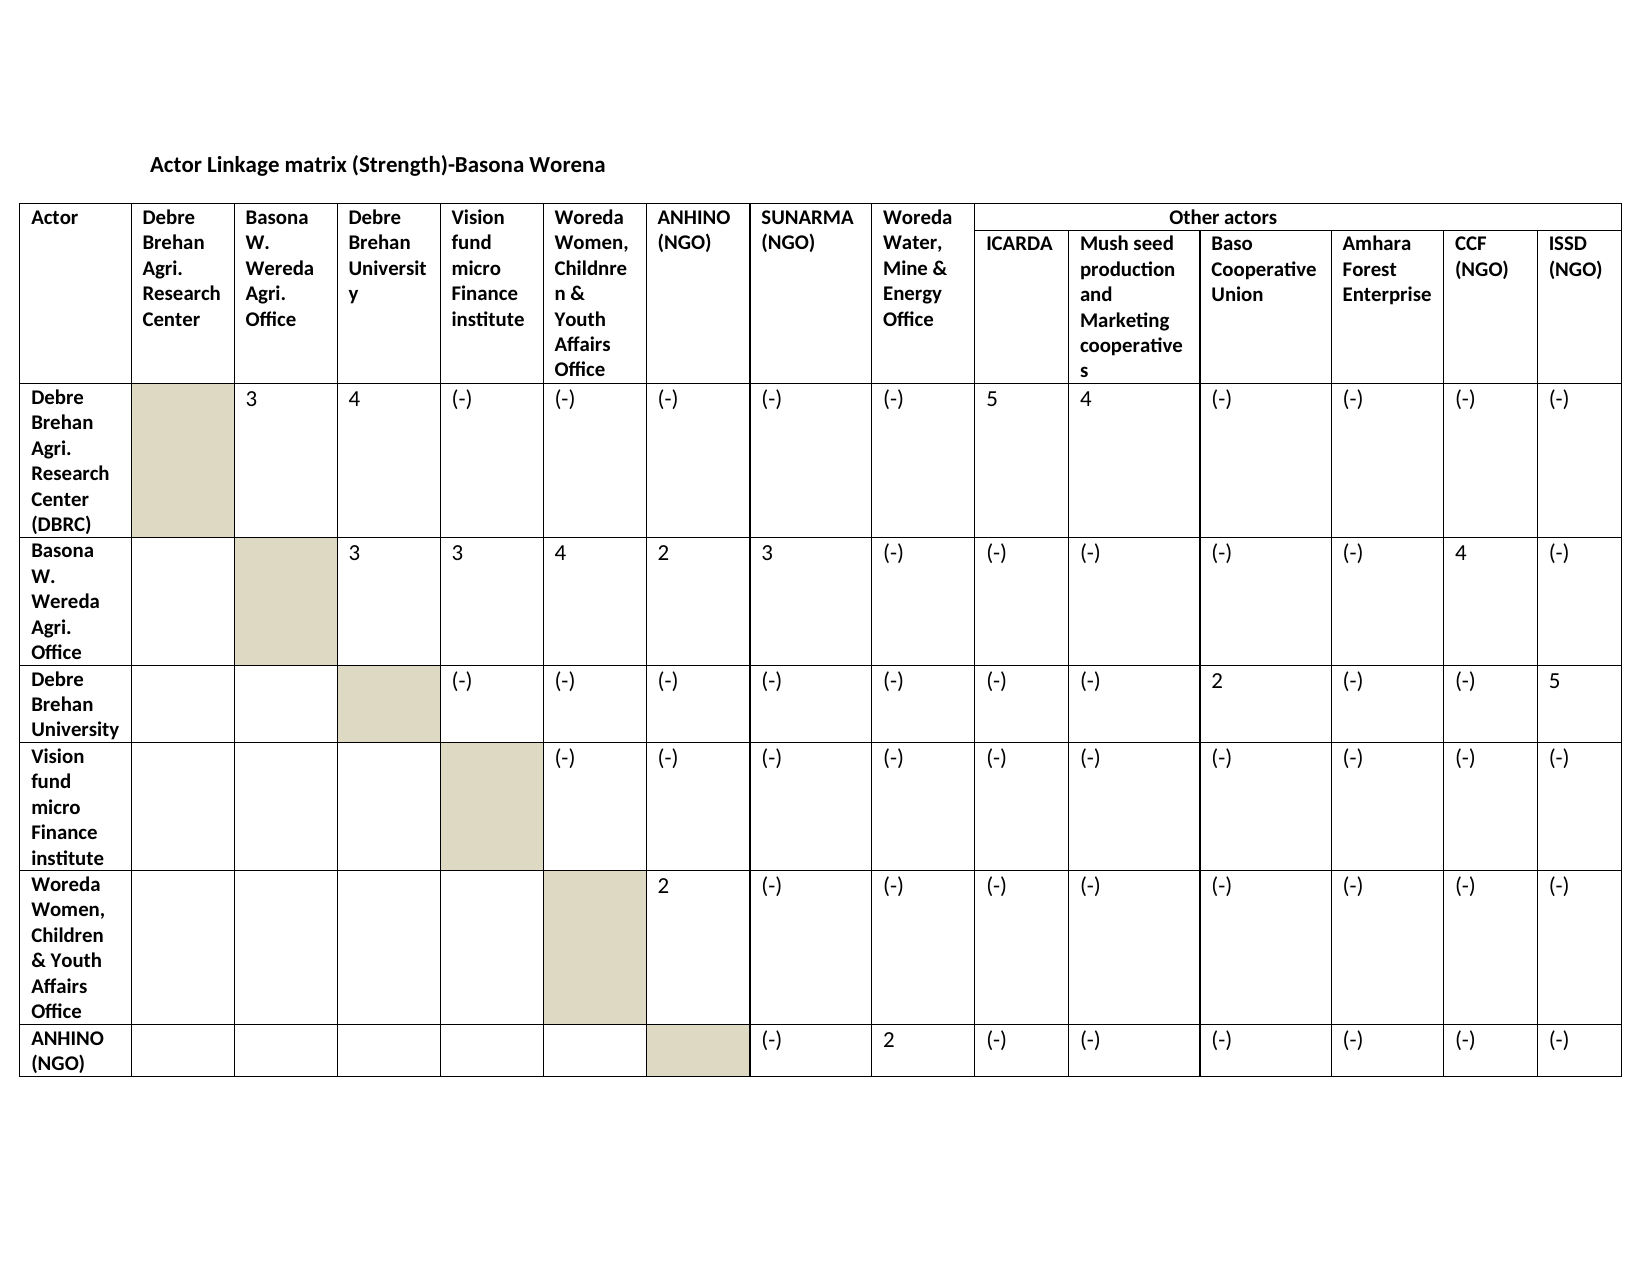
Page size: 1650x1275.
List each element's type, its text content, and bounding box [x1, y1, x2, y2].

table_cell (-) [975, 538, 1068, 665]
table_cell (-) [1069, 666, 1199, 742]
table_cell (-) [1201, 538, 1331, 665]
table_cell (-) [751, 384, 871, 537]
table_header Debre Brehan University [338, 204, 440, 383]
table_cell [441, 743, 543, 870]
table_header Debre Brehan Agri. Research Center [132, 204, 234, 383]
table_cell (-) [1069, 871, 1199, 1024]
table_cell 4 [338, 384, 440, 537]
table_cell [132, 538, 234, 665]
table_cell (-) [1332, 743, 1443, 870]
table_header Other actors [975, 204, 1621, 229]
table_cell (-) [872, 666, 974, 742]
table_cell [235, 1025, 337, 1076]
text Actor Linkage matrix (Strength)-Basona Worena [150, 150, 1500, 178]
table_cell (-) [1444, 743, 1537, 870]
table_cell (-) [1538, 384, 1621, 537]
table_cell (-) [1201, 871, 1331, 1024]
table_cell (-) [975, 743, 1068, 870]
table_cell (-) [1538, 538, 1621, 665]
table_cell 2 [647, 538, 749, 665]
table_cell 4 [544, 538, 646, 665]
table_cell 4 [1069, 384, 1199, 537]
table_cell (-) [872, 743, 974, 870]
table_cell (-) [1538, 871, 1621, 1024]
table_cell (-) [1538, 1025, 1621, 1076]
table_header Actor [20, 204, 131, 383]
table_cell 3 [751, 538, 871, 665]
table_cell (-) [751, 1025, 871, 1076]
table_cell ICARDA [975, 231, 1068, 383]
table_cell (-) [544, 384, 646, 537]
table_cell (-) [1444, 666, 1537, 742]
table_cell [235, 666, 337, 742]
table_cell 3 [235, 384, 337, 537]
table_cell Debre Brehan Agri. Research Center (DBRC) [20, 384, 131, 537]
table_cell (-) [1069, 538, 1199, 665]
table_cell [132, 743, 234, 870]
table_cell ANHINO (NGO) [20, 1025, 131, 1076]
table_header Basona W. Wereda Agri. Office [235, 204, 337, 383]
table_cell 5 [975, 384, 1068, 537]
table_cell (-) [1332, 1025, 1443, 1076]
table_cell Amhara Forest Enterprise [1332, 231, 1443, 383]
table_cell (-) [1201, 384, 1331, 537]
table_cell (-) [1332, 666, 1443, 742]
table_cell [441, 1025, 543, 1076]
table_cell 3 [441, 538, 543, 665]
table_cell (-) [544, 666, 646, 742]
table_cell Basona W. Wereda Agri. Office [20, 538, 131, 665]
table_header Woreda Women, Childnren & Youth Affairs Office [544, 204, 646, 383]
table_cell [544, 871, 646, 1024]
table_header ANHINO (NGO) [647, 204, 749, 383]
table_cell Mush seed production and Marketing cooperatives [1069, 231, 1199, 383]
table_cell (-) [1538, 743, 1621, 870]
table_cell (-) [872, 384, 974, 537]
table_cell (-) [1201, 1025, 1331, 1076]
table_cell (-) [544, 743, 646, 870]
table_cell (-) [751, 743, 871, 870]
table_cell [647, 1025, 749, 1076]
table_cell (-) [1069, 1025, 1199, 1076]
table_cell 2 [647, 871, 749, 1024]
table_cell (-) [751, 666, 871, 742]
table_cell Debre Brehan University [20, 666, 131, 742]
table_header Woreda Water, Mine & Energy Office [872, 204, 974, 383]
table_cell (-) [975, 871, 1068, 1024]
table_cell (-) [872, 538, 974, 665]
table_cell (-) [1444, 384, 1537, 537]
table_cell (-) [647, 666, 749, 742]
table_cell [132, 1025, 234, 1076]
table_cell ISSD (NGO) [1538, 231, 1621, 383]
table_cell 5 [1538, 666, 1621, 742]
table_cell (-) [1332, 538, 1443, 665]
table_cell (-) [647, 743, 749, 870]
table_cell [132, 666, 234, 742]
table_cell (-) [872, 871, 974, 1024]
table_cell Baso Cooperative Union [1201, 231, 1331, 383]
table_cell CCF (NGO) [1444, 231, 1537, 383]
table_cell (-) [1201, 743, 1331, 870]
table_cell (-) [1444, 1025, 1537, 1076]
table_cell [338, 871, 440, 1024]
table_cell [235, 538, 337, 665]
table_cell (-) [975, 1025, 1068, 1076]
table_cell (-) [441, 666, 543, 742]
table_cell (-) [1332, 384, 1443, 537]
table_cell [338, 666, 440, 742]
table_cell [235, 743, 337, 870]
table_cell (-) [751, 871, 871, 1024]
table_cell Woreda Women, Children & Youth Affairs Office [20, 871, 131, 1024]
table_cell (-) [441, 384, 543, 537]
table_cell 2 [1201, 666, 1331, 742]
table_header SUNARMA (NGO) [751, 204, 871, 383]
table_cell [544, 1025, 646, 1076]
table_cell [132, 384, 234, 537]
table_cell 4 [1444, 538, 1537, 665]
table_cell (-) [1444, 871, 1537, 1024]
table_header Vision fund micro Finance institute [441, 204, 543, 383]
table_cell Vision fund micro Finance institute [20, 743, 131, 870]
table_cell [338, 1025, 440, 1076]
table_cell (-) [647, 384, 749, 537]
table_cell (-) [975, 666, 1068, 742]
table_cell (-) [1332, 871, 1443, 1024]
table_cell 3 [338, 538, 440, 665]
table_cell (-) [1069, 743, 1199, 870]
table_cell [338, 743, 440, 870]
table_cell 2 [872, 1025, 974, 1076]
table_cell [235, 871, 337, 1024]
table_cell [132, 871, 234, 1024]
table_cell [441, 871, 543, 1024]
